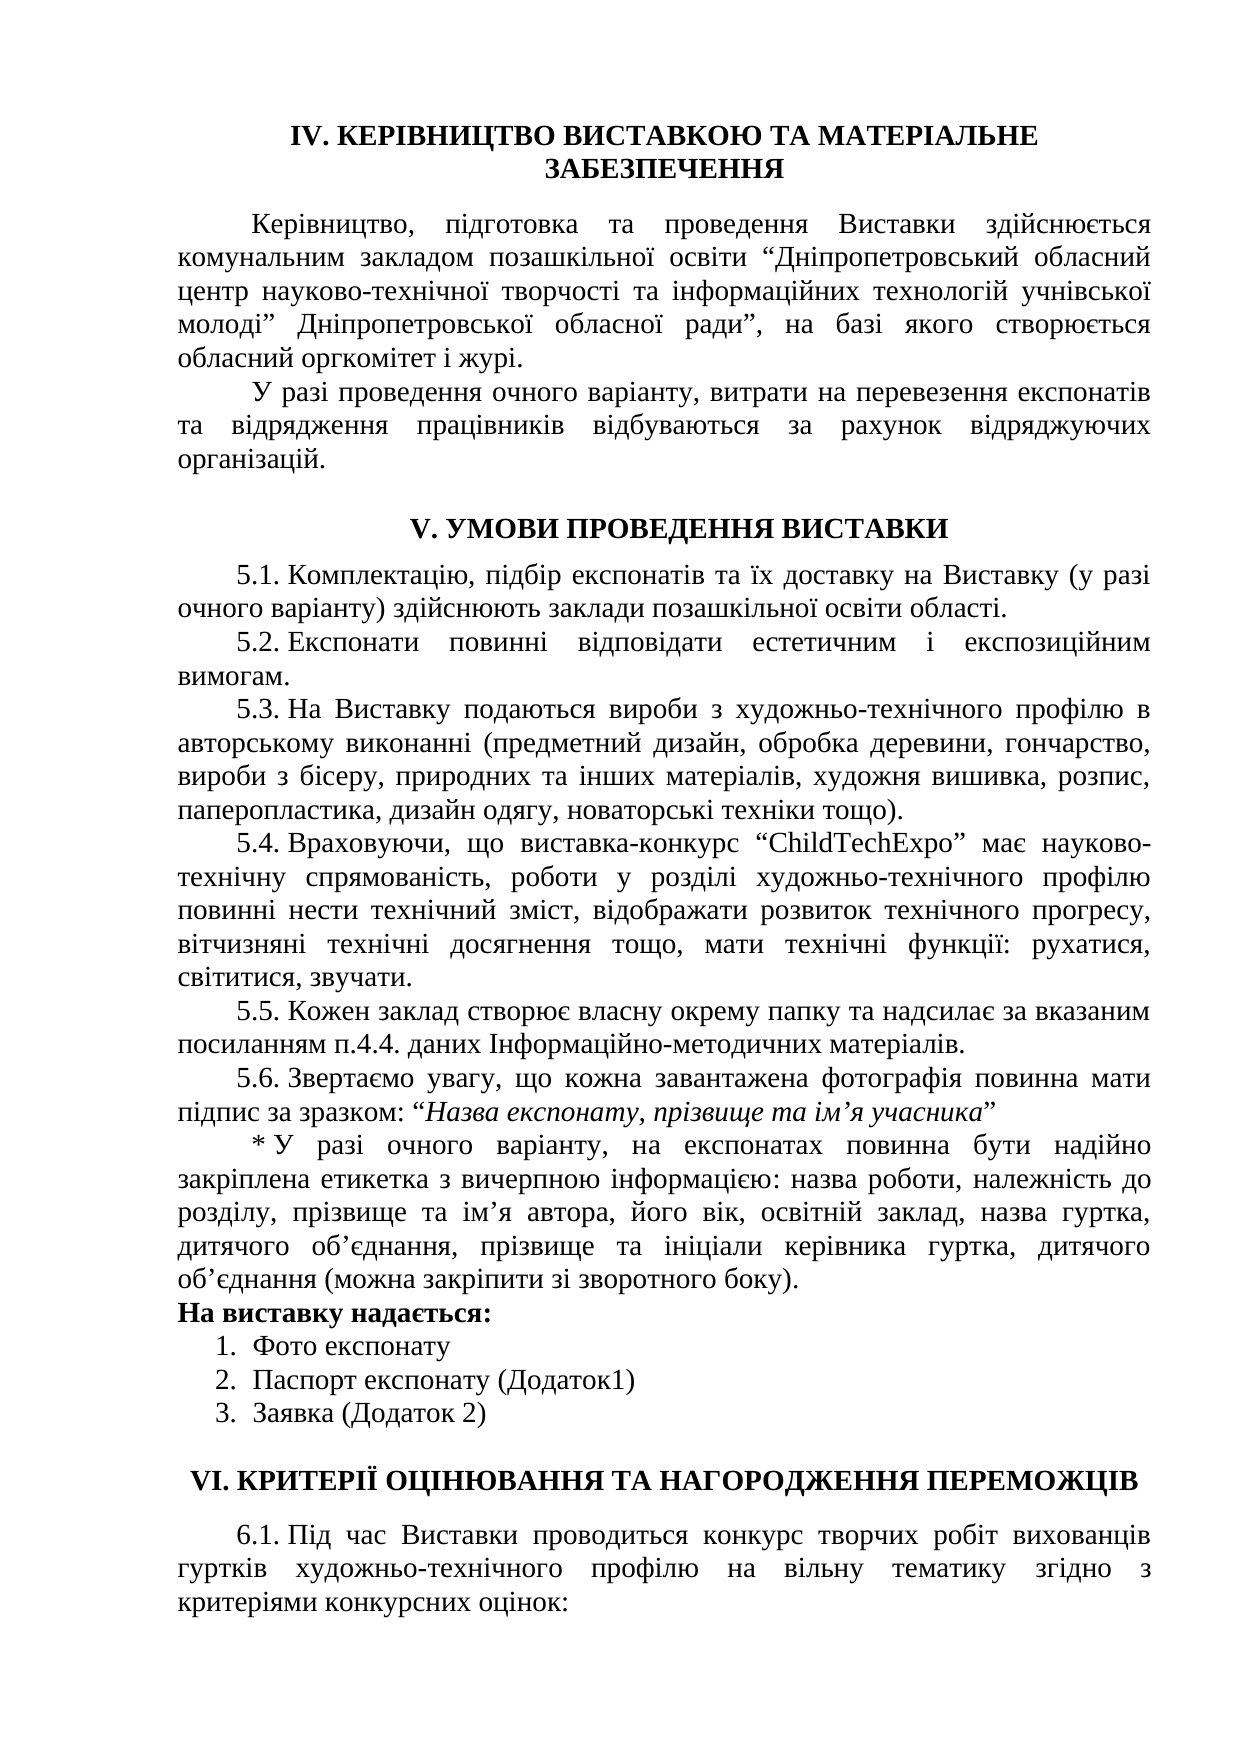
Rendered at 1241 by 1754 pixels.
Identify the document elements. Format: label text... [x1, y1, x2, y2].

text ІV. КЕРІВНИЦТВО ВИСТАВКОЮ ТА МАТЕРІАЛЬНЕ ЗАБЕЗПЕЧЕННЯ [177, 118, 1152, 185]
text * У разі очного варіанту, на експонатах повинна бути надійно закріплена етикетка з вичерпною інформацією: назва роботи, належність до розділу, прізвище та ім’я автора, його вік, освітній заклад, назва гуртка, дитячого об’єднання, прізвище та ініціали керівника гуртка, дитячого об’єднання (можна закріпити зі зворотного боку). [177, 1127, 1152, 1295]
text 5.4. Враховуючи, що виставка-конкурс “ChildTechExpo” має науково-технічну спрямованість, роботи у розділі художньо-технічного профілю повинні нести технічний зміст, відображати розвиток технічного прогресу, вітчизняні технічні досягнення тощо, мати технічні функції: рухатися, світитися, звучати. [177, 825, 1152, 993]
text 6.1. Під час Виставки проводиться конкурс творчих робіт вихованців гуртків художньо-технічного профілю на вільну тематику згідно з критеріями конкурсних оцінок: [177, 1517, 1152, 1618]
list У разі проведення очного варіанту, витрати на перевезення експонатів та відрядження працівників відбуваються за рахунок відряджуючих організацій. [177, 374, 1152, 474]
list Фото експонату [215, 1328, 1152, 1362]
text VІ. КРИТЕРІЇ ОЦІНЮВАННЯ ТА НАГОРОДЖЕННЯ ПЕРЕМОЖЦІВ [177, 1463, 1152, 1496]
list Заявка (Додаток 2) [215, 1396, 1152, 1429]
text 5.1. Комплектацію, підбір експонатів та їх доставку на Виставку (у разі очного варіанту) здійснюють заклади позашкільної освіти області. [177, 557, 1152, 624]
text 5.5. Кожен заклад створює власну окрему папку та надсилає за вказаним посиланням п.4.4. даних Інформаційно-методичних матеріалів. [177, 993, 1152, 1060]
list Керівництво, підготовка та проведення Виставки здійснюється комунальним закладом позашкільної освіти “Дніпропетровський обласний центр науково-технічної творчості та інформаційних технологій учнівської молоді” Дніпропетровської обласної ради”, на базі якого створюється обласний оргкомітет і журі. [177, 206, 1152, 374]
list Паспорт експонату (Додаток1) [215, 1362, 1152, 1396]
text На виставку надається: [177, 1295, 1152, 1328]
text V. УМОВИ ПРОВЕДЕННЯ ВИСТАВКИ [207, 511, 1152, 544]
text 5.6. Звертаємо увагу, що кожна завантажена фотографія повинна мати підпис за зразком: “Назва експонату, прізвище та імʼя учасника” [177, 1060, 1152, 1127]
text 5.2. Експонати повинні відповідати естетичним і експозиційним вимогам. [177, 624, 1152, 691]
text 5.3. На Виставку подаються вироби з художньо-технічного профілю в авторському виконанні (предметний дизайн, обробка деревини, гончарство, вироби з бісеру, природних та інших матеріалів, художня вишивка, розпис, паперопластика, дизайн одягу, новаторські техніки тощо). [177, 691, 1152, 825]
